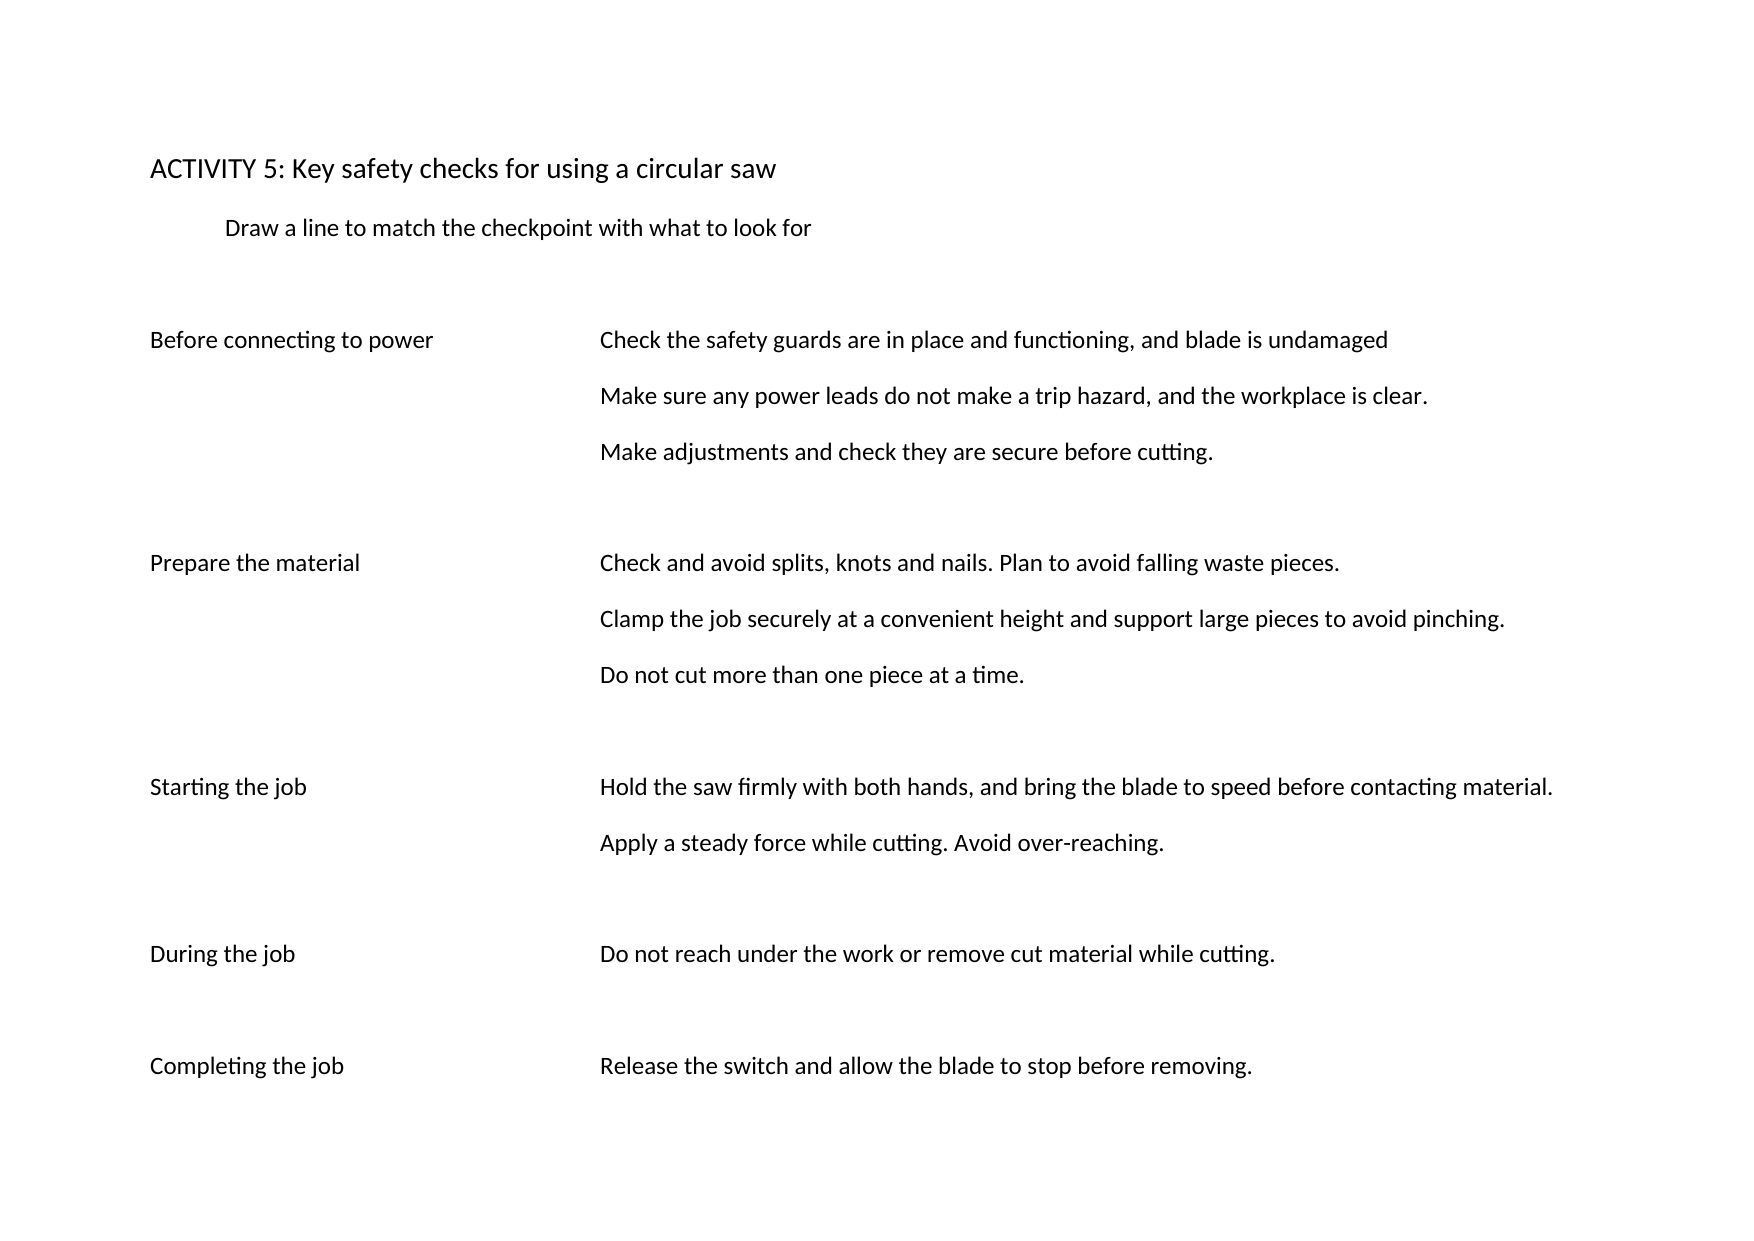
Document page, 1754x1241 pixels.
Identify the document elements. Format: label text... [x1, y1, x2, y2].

text Make sure any power leads do not make a trip hazard, and the workplace is clear. [150, 380, 1604, 411]
text Completing the job Release the switch and allow the blade to stop before removing. [150, 1050, 1604, 1081]
text Do not cut more than one piece at a time. [525, 659, 1604, 690]
text During the job Do not reach under the work or remove cut material while cutting. [150, 938, 1604, 969]
text Clamp the job securely at a convenient height and support large pieces to avoid pinching. [525, 603, 1604, 634]
text Prepare the material Check and avoid splits, knots and nails. Plan to avoid falling waste pieces. [150, 548, 1604, 578]
text ACTIVITY 5: Key safety checks for using a circular saw [150, 150, 1604, 186]
text Starting the job Hold the saw firmly with both hands, and bring the blade to speed before contacting material. [150, 771, 1604, 801]
text Apply a steady force while cutting. Avoid over-reaching. [150, 827, 1604, 857]
text Before connecting to power Check the safety guards are in place and functioning, and blade is undamaged [150, 324, 1604, 355]
text Make adjustments and check they are secure before cutting. [150, 436, 1604, 466]
text Draw a line to match the checkpoint with what to look for [150, 212, 1604, 242]
